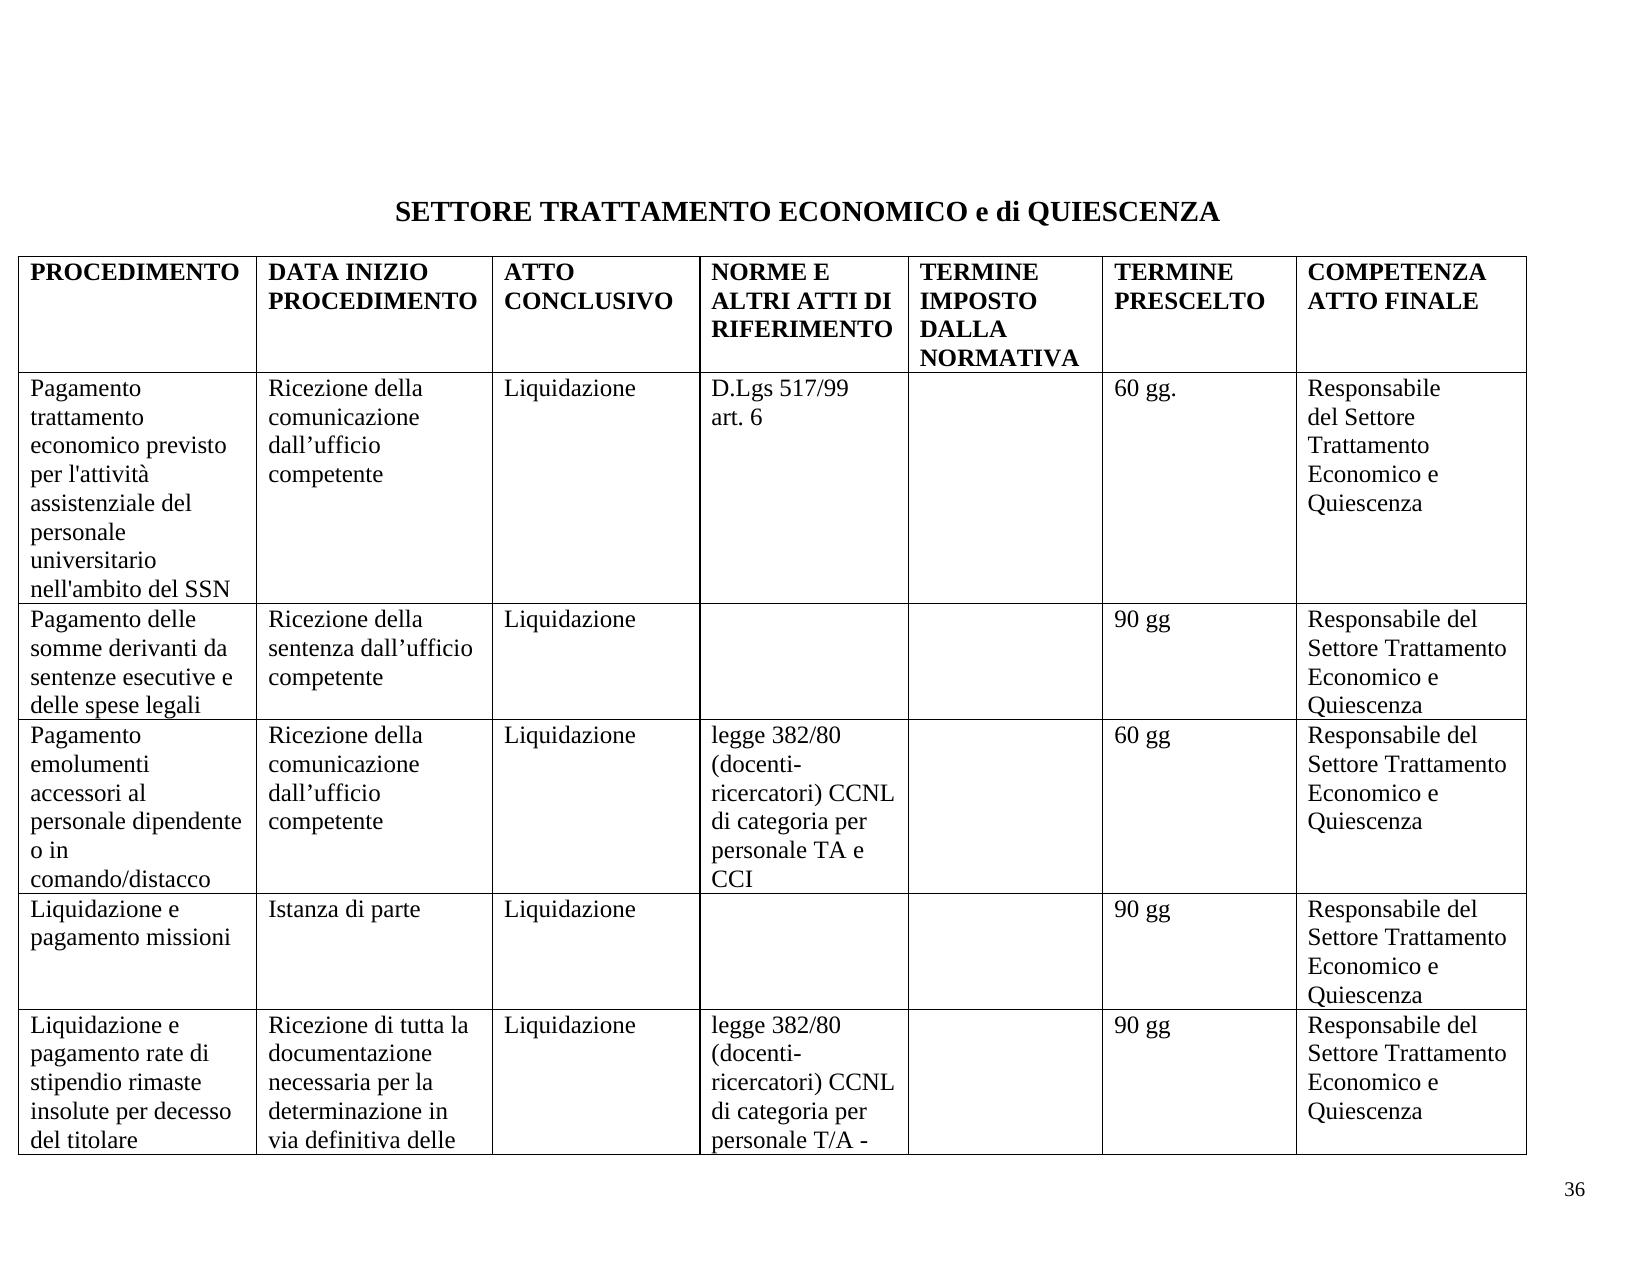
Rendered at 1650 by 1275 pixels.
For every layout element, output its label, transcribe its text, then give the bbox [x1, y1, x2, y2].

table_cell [701, 1010, 908, 1153]
table_header PROCEDIMENTO [19, 257, 256, 372]
table_cell 60 gg. [1103, 373, 1296, 603]
table_cell [909, 1010, 1102, 1153]
table_cell D.Lgs 517/99 art. 6 [701, 373, 908, 603]
table_cell 90 gg [1103, 894, 1296, 1009]
table_cell 90 gg [1103, 604, 1296, 719]
text SETTORE TRATTAMENTO ECONOMICO e di QUIESCENZA [30, 194, 1585, 227]
table_cell [909, 373, 1102, 603]
table_cell 60 gg [1103, 720, 1296, 893]
table_header COMPETENZA ATTO FINALE [1297, 257, 1526, 372]
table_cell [257, 1010, 492, 1153]
table_cell [909, 894, 1102, 1009]
table_cell Pagamento trattamento economico previsto per l'attività assistenziale del personale universitario nell'ambito del SSN [19, 373, 256, 603]
table_header TERMINE IMPOSTO DALLA NORMATIVA [909, 257, 1102, 372]
table_cell Pagamento emolumenti accessori al personale dipendente o in comando/distacco [19, 720, 256, 893]
table_header TERMINE PRESCELTO [1103, 257, 1296, 372]
table_cell Responsabile del Settore Trattamento Economico e Quiescenza [1297, 720, 1526, 893]
table_cell Liquidazione [493, 894, 699, 1009]
table_cell Liquidazione [493, 1010, 699, 1153]
table_cell [701, 604, 908, 719]
table_cell Pagamento delle somme derivanti da sentenze esecutive e delle spese legali [19, 604, 256, 719]
table_cell Ricezione della comunicazione dall’ufficio competente [257, 720, 492, 893]
table_cell [909, 604, 1102, 719]
table_cell Ricezione della comunicazione dall’ufficio competente [257, 373, 492, 603]
table_cell Responsabile del Settore Trattamento Economico e Quiescenza [1297, 604, 1526, 719]
table_cell [701, 894, 908, 1009]
table_header ATTO CONCLUSIVO [493, 257, 699, 372]
table_cell [909, 720, 1102, 893]
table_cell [1297, 1010, 1526, 1153]
table_cell Liquidazione [493, 720, 699, 893]
table_cell Ricezione della sentenza dall’ufficio competente [257, 604, 492, 719]
table_cell Liquidazione e pagamento missioni [19, 894, 256, 1009]
table_cell 90 gg [1103, 1010, 1296, 1153]
table_cell Istanza di parte [257, 894, 492, 1009]
table_header NORME E ALTRI ATTI DI RIFERIMENTO [701, 257, 908, 372]
table_header DATA INIZIO PROCEDIMENTO [257, 257, 492, 372]
table_cell legge 382/80 (docenti-ricercatori) CCNL di categoria per personale TA e CCI [701, 720, 908, 893]
table_cell Liquidazione [493, 373, 699, 603]
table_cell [19, 1010, 256, 1153]
table_cell Responsabile del Settore Trattamento Economico e Quiescenza [1297, 894, 1526, 1009]
table_cell Responsabile del Settore Trattamento Economico e Quiescenza [1297, 373, 1526, 603]
table_cell Liquidazione [493, 604, 699, 719]
